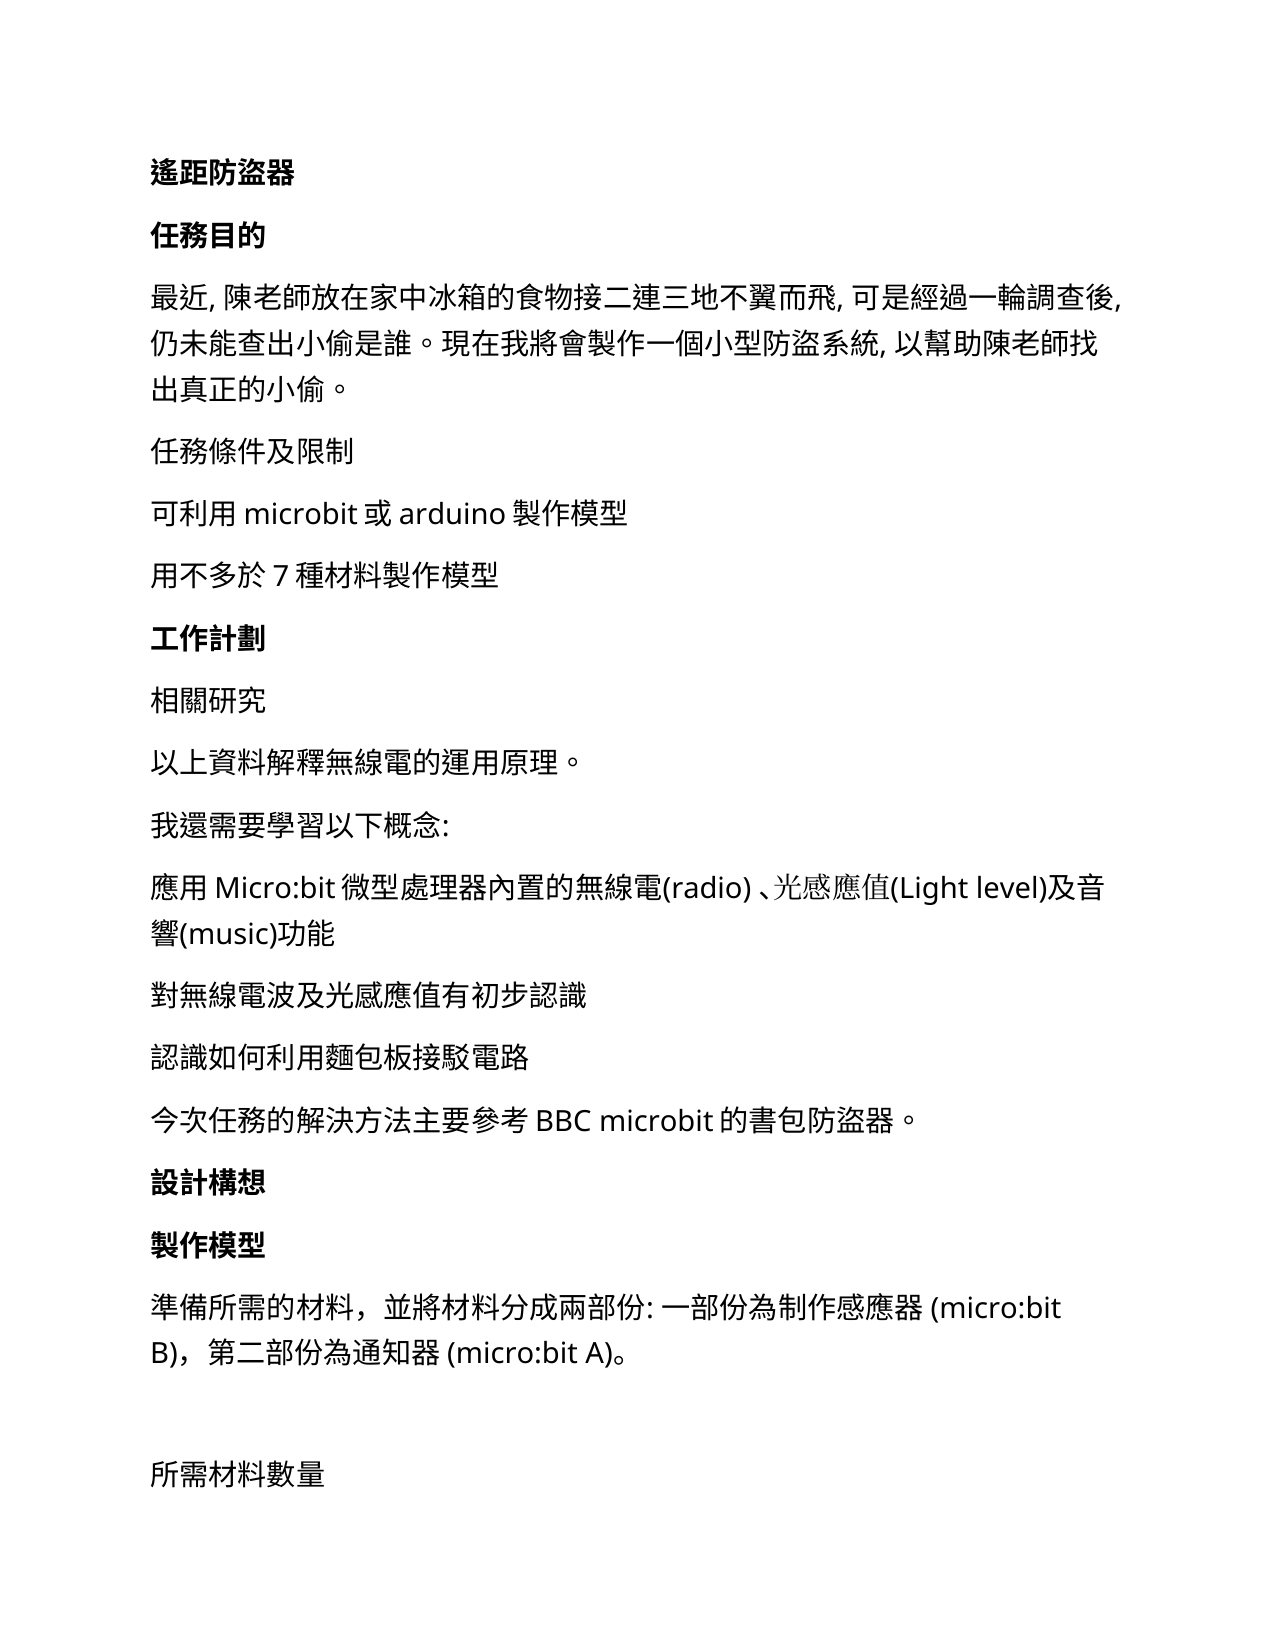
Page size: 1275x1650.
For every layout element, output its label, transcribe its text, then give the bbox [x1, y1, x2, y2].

text 應用Micro:bit微型處理器內置的無線電(radio) ､光感應值(Light level)及音響(music)功能 [150, 865, 1125, 953]
text 任務目的 [150, 212, 1125, 254]
text 製作模型 [150, 1222, 1125, 1264]
text 最近, 陳老師放在家中冰箱的食物接二連三地不翼而飛, 可是經過一輪調查後, 仍未能查出小偷是誰。現在我將會製作一個小型防盜系統, 以幫助陳老師找出真正的小偷。 [150, 274, 1125, 408]
text 用不多於7種材料製作模型 [150, 553, 1125, 595]
text 設計構想 [150, 1160, 1125, 1202]
text 任務條件及限制 [150, 428, 1125, 471]
text 所需材料數量 [150, 1452, 1125, 1494]
text 遙距防盜器 [150, 150, 1125, 192]
text 準備所需的材料，並將材料分成兩部份: 一部份為制作感應器 (micro:bit B)，第二部份為通知器 (micro:bit A)。 [150, 1284, 1125, 1372]
text 相關研究 [150, 678, 1125, 720]
text 以上資料解釋無線電的運用原理。 [150, 740, 1125, 782]
text 可利用microbit或arduino製作模型 [150, 491, 1125, 533]
text 我還需要學習以下概念: [150, 802, 1125, 845]
text 今次任務的解決方法主要參考BBC microbit的書包防盜器。 [150, 1097, 1125, 1140]
text 工作計劃 [150, 615, 1125, 658]
text 對無線電波及光感應值有初步認識 [150, 973, 1125, 1015]
text 認識如何利用麵包板接駁電路 [150, 1035, 1125, 1077]
